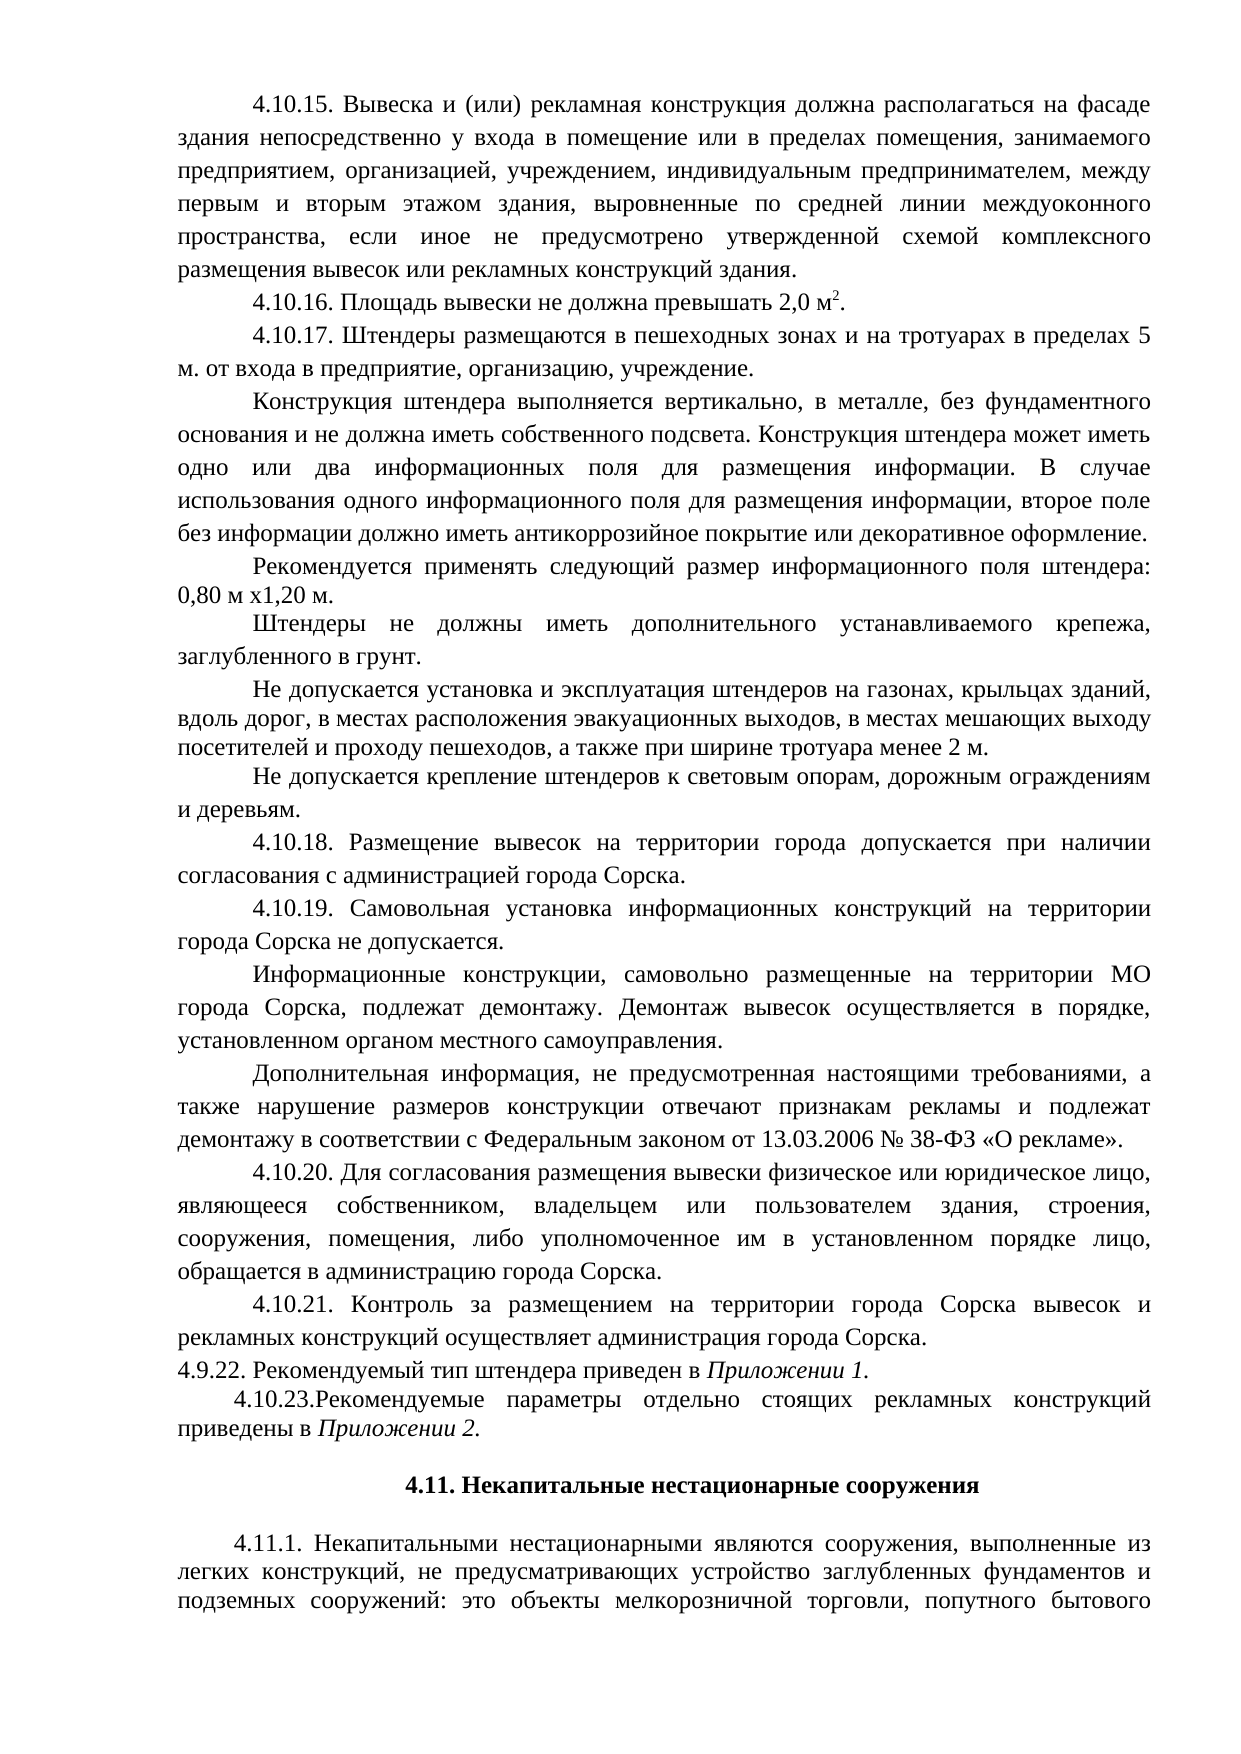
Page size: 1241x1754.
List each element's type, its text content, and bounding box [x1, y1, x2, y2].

text 4.10.23.Рекомендуемые параметры отдельно стоящих рекламных конструкций приведены в Приложении 2. [177, 1384, 1152, 1441]
text 4.10.21. Контроль за размещением на территории города Сорска вывесок и рекламных конструкций осуществляет администрация города Сорска. [177, 1289, 1152, 1351]
text Конструкция штендера выполняется вертикально, в металле, без фундаментного основания и не должна иметь собственного подсвета. Конструкция штендера может иметь одно или два информационных поля для размещения информации. В случае использования одного информационного поля для размещения информации, второе поле без информации должно иметь антикоррозийное покрытие или декоративное оформление. [177, 386, 1152, 547]
text Не допускается установка и эксплуатация штендеров на газонах, крыльцах зданий, вдоль дорог, в местах расположения эвакуационных выходов, в местах мешающих выходу посетителей и проходу пешеходов, а также при ширине тротуара менее 2 м. [177, 674, 1152, 761]
text Штендеры не должны иметь дополнительного устанавливаемого крепежа, заглубленного в грунт. [177, 608, 1152, 670]
text 4.10.19. Самовольная установка информационных конструкций на территории города Сорска не допускается. [177, 893, 1152, 954]
text 4.10.17. Штендеры размещаются в пешеходных зонах и на тротуарах в пределах 5 м. от входа в предприятие, организацию, учреждение. [177, 320, 1152, 382]
text 4.10.16. Площадь вывески не должна превышать 2,0 м2. [177, 287, 1152, 316]
text Не допускается крепление штендеров к световым опорам, дорожным ограждениям и деревьям. [177, 761, 1152, 822]
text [177, 1528, 1152, 1614]
text 4.11. Некапитальные нестационарные сооружения [177, 1470, 1152, 1499]
text Рекомендуется применять следующий размер информационного поля штендера: 0,80 м х1,20 м. [177, 551, 1152, 608]
text Информационные конструкции, самовольно размещенные на территории МО города Сорска, подлежат демонтажу. Демонтаж вывесок осуществляется в порядке, установленном органом местного самоуправления. [177, 959, 1152, 1054]
text 4.10.15. Вывеска и (или) рекламная конструкция должна располагаться на фасаде здания непосредственно у входа в помещение или в пределах помещения, занимаемого предприятием, организацией, учреждением, индивидуальным предпринимателем, между первым и вторым этажом здания, выровненные по средней линии междуоконного пространства, если иное не предусмотрено утвержденной схемой комплексного размещения вывесок или рекламных конструкций здания. [177, 89, 1152, 282]
text 4.9.22. Рекомендуемый тип штендера приведен в Приложении 1. [177, 1355, 1152, 1384]
text 4.10.18. Размещение вывесок на территории города допускается при наличии согласования с администрацией города Сорска. [177, 827, 1152, 888]
text 4.10.20. Для согласования размещения вывески физическое или юридическое лицо, являющееся собственником, владельцем или пользователем здания, строения, сооружения, помещения, либо уполномоченное им в установленном порядке лицо, обращается в администрацию города Сорска. [177, 1157, 1152, 1285]
text Дополнительная информация, не предусмотренная настоящими требованиями, а также нарушение размеров конструкции отвечают признакам рекламы и подлежат демонтажу в соответствии с Федеральным законом от 13.03.2006 № 38-ФЗ «О рекламе». [177, 1058, 1152, 1153]
